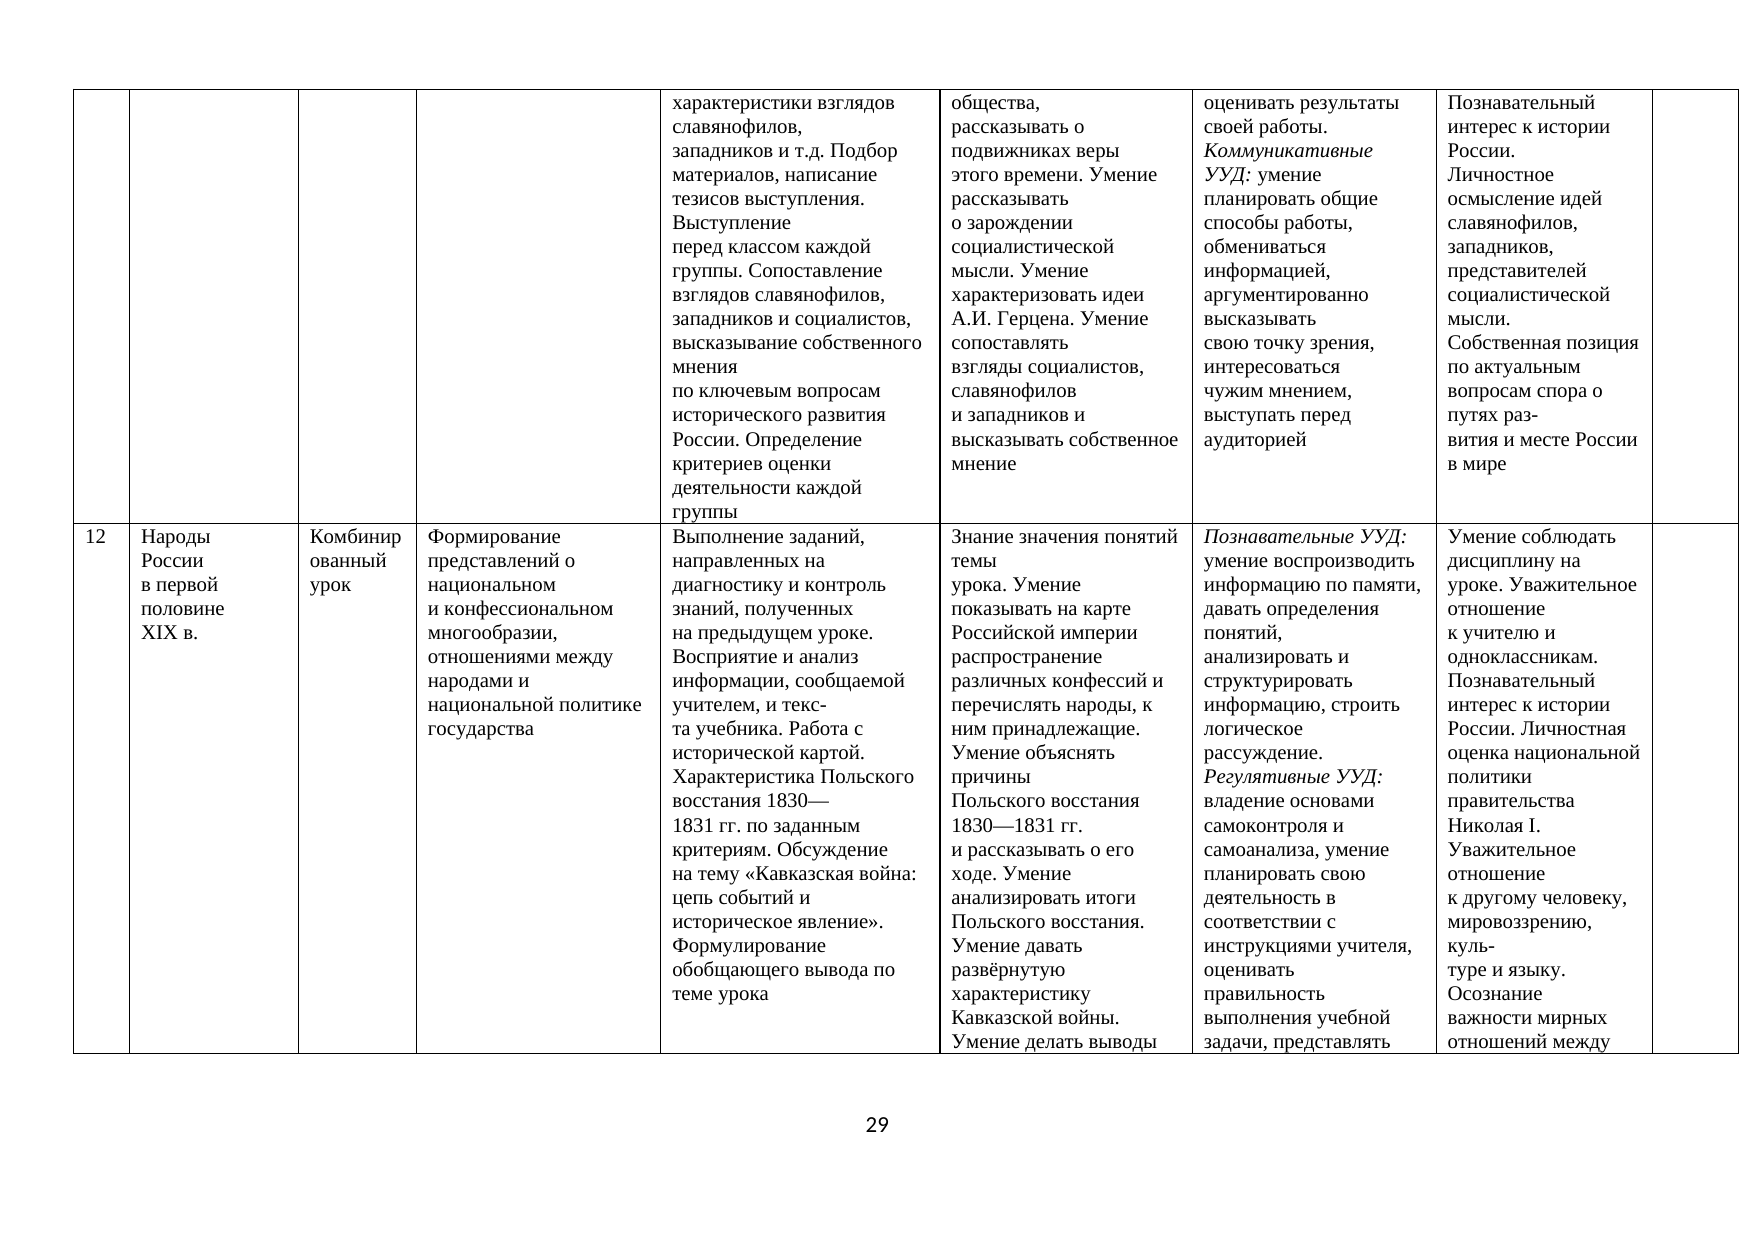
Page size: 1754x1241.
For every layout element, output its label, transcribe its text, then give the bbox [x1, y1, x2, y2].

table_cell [1193, 90, 1436, 523]
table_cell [130, 524, 298, 1053]
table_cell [941, 90, 1192, 523]
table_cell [299, 90, 416, 523]
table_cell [1193, 524, 1436, 1053]
table_cell [1653, 90, 1738, 523]
table_cell 12 [74, 524, 129, 1053]
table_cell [661, 90, 939, 523]
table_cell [299, 524, 416, 1053]
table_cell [941, 524, 1192, 1053]
table_cell 11 [74, 90, 129, 523]
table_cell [417, 524, 660, 1053]
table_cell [130, 90, 298, 523]
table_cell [1437, 524, 1652, 1053]
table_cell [1437, 90, 1652, 523]
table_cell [417, 90, 660, 523]
table_cell [1653, 524, 1738, 1053]
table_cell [661, 524, 939, 1053]
